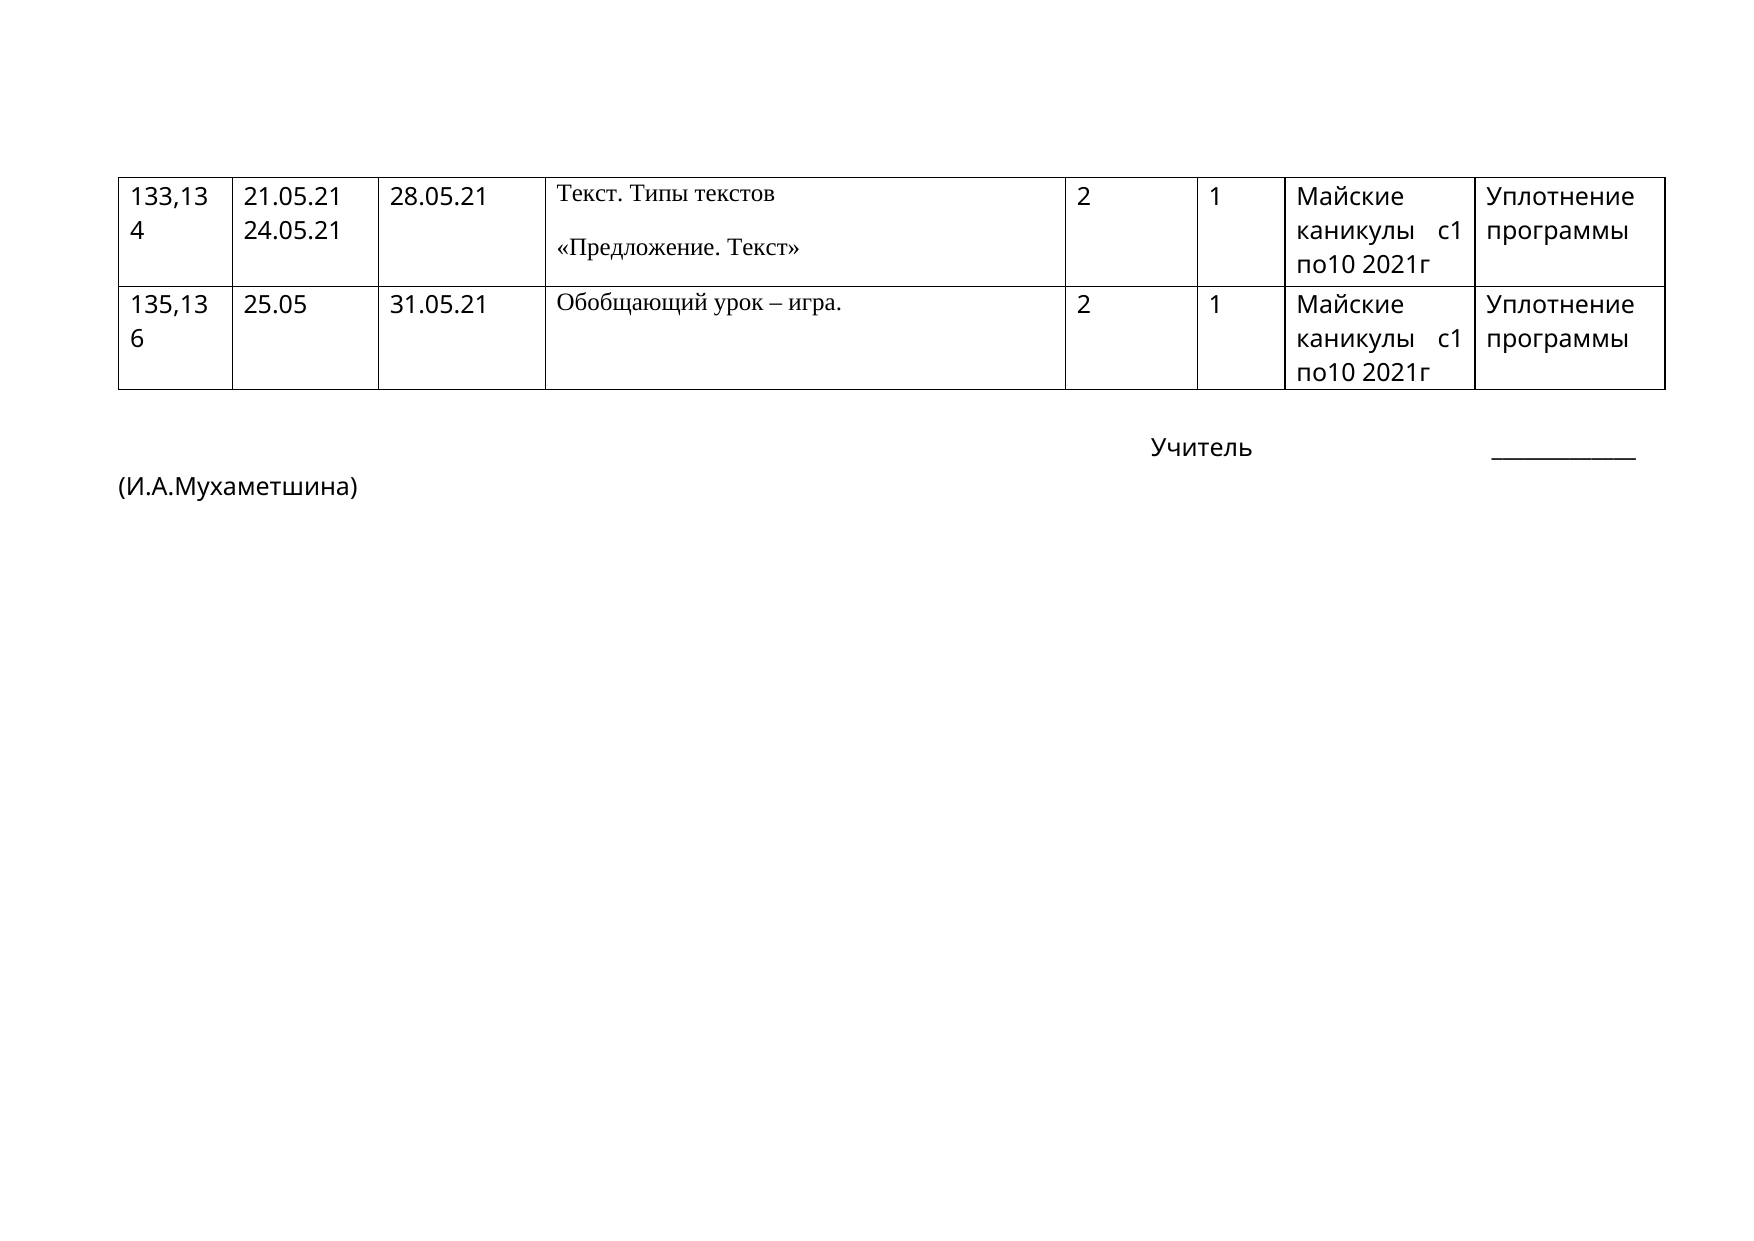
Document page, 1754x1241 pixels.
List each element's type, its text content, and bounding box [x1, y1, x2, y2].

table_cell 135,136 [119, 287, 232, 389]
table_cell 1 [1198, 178, 1284, 286]
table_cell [1286, 178, 1474, 286]
table_cell Обобщающий урок – игра. [546, 287, 1065, 389]
text Учитель _____________ (И.А.Мухаметшина) [118, 429, 1636, 503]
table_cell 28.05.21 [379, 178, 545, 286]
table_cell 21.05.21 24.05.21 [233, 178, 378, 286]
table_cell 1 [1198, 287, 1284, 389]
table_cell 2 [1066, 287, 1197, 389]
table_cell 2 [1066, 178, 1197, 286]
table_cell 25.05 [233, 287, 378, 389]
table_cell 31.05.21 [379, 287, 545, 389]
table_cell Уплотнение программы [1476, 287, 1664, 389]
table_cell Майские каникулы с1 по10 2021г [1286, 287, 1474, 389]
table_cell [1476, 178, 1664, 286]
table_cell Текст. Типы текстов «Предложение. Текст» [546, 178, 1065, 286]
table_cell 133,134 [119, 178, 232, 286]
